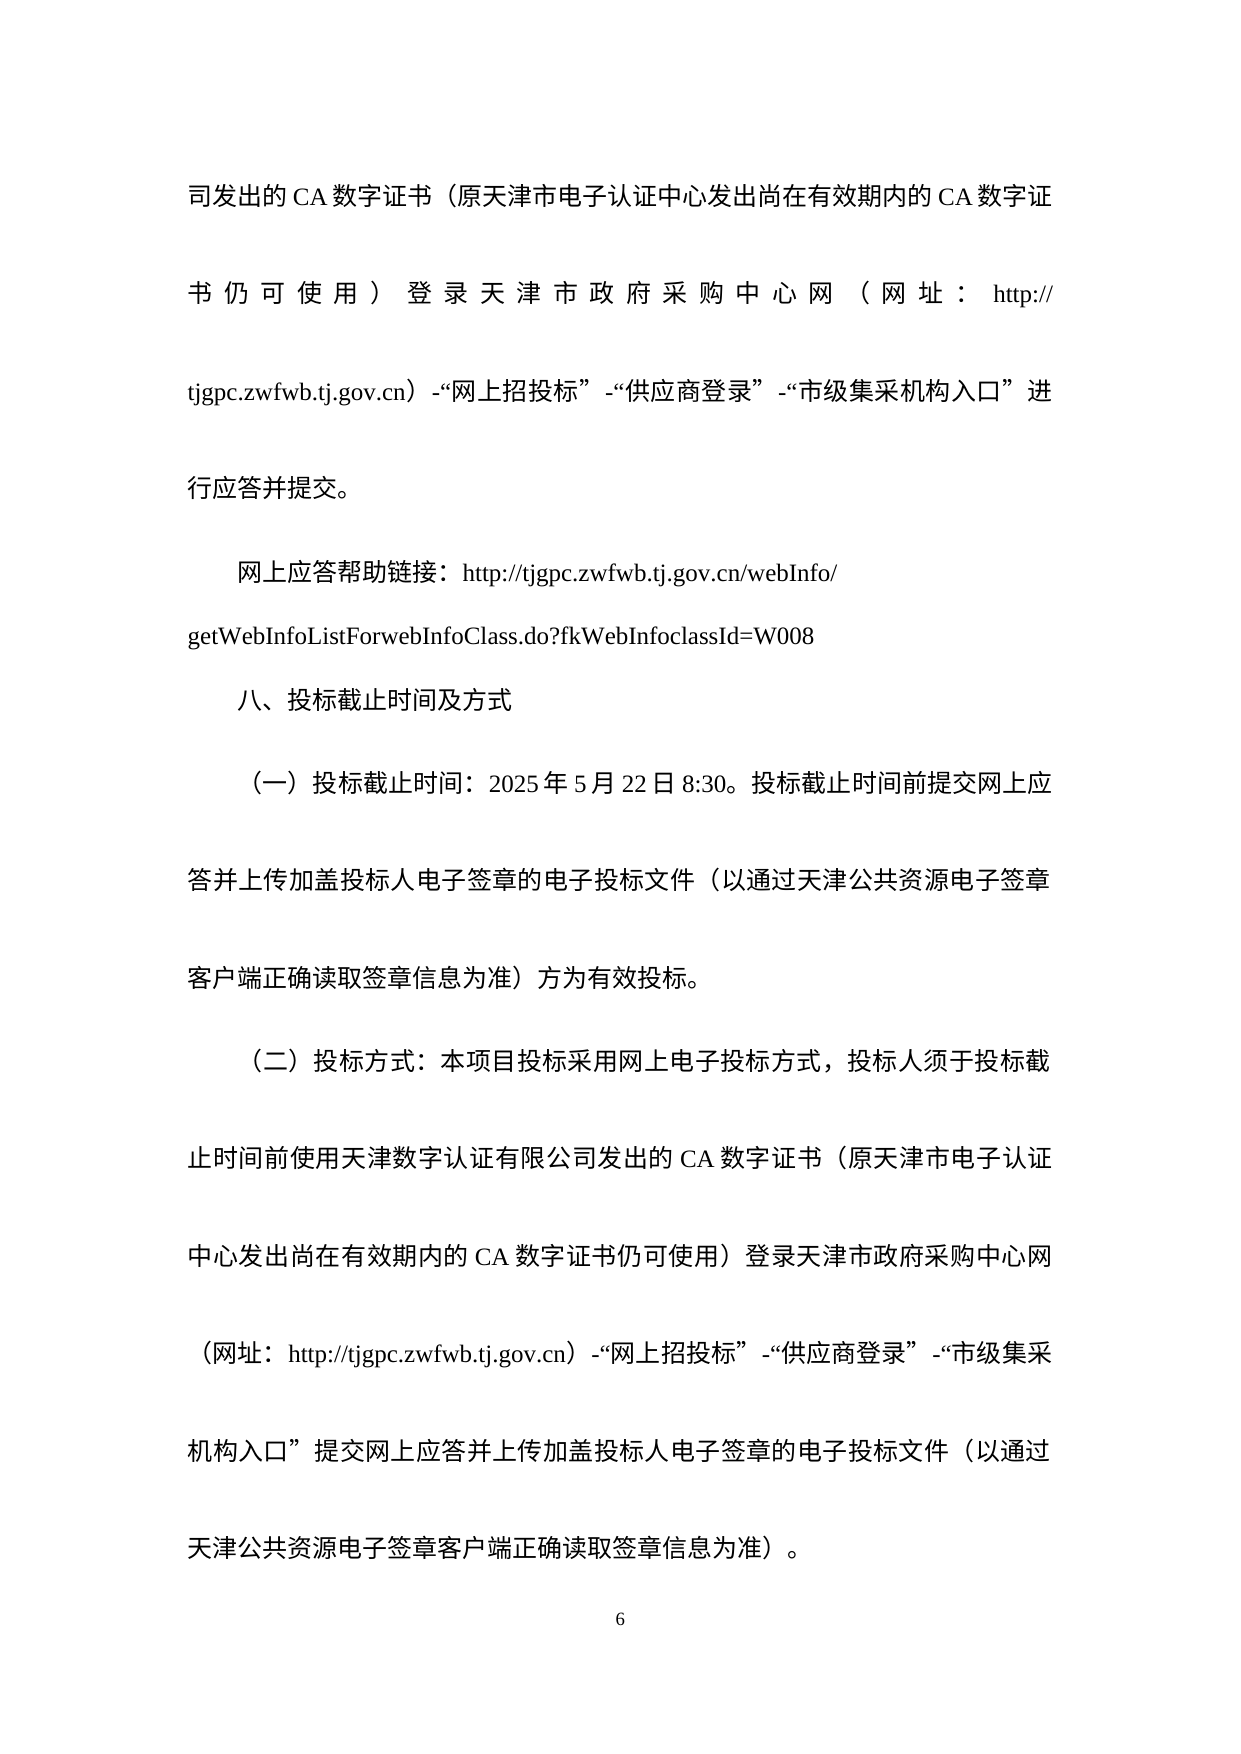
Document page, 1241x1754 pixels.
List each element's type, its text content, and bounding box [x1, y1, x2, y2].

text 网上应答帮助链接：http://tjgpc.zwfwb.tj.gov.cn/webInfo/getWebInfoListForwebInfoClass.do?fkWebInfoclassId=W008 [187, 538, 1053, 651]
text 八、投标截止时间及方式 [187, 666, 1053, 731]
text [187, 162, 1053, 519]
text （二）投标方式：本项目投标采用网上电子投标方式，投标人须于投标截止时间前使用天津数字认证有限公司发出的CA数字证书（原天津市电子认证中心发出尚在有效期内的CA数字证书仍可使用）登录天津市政府采购中心网（网址：http://tjgpc.zwfwb.tj.gov.cn）-“网上招投标”-“供应商登录”-“市级集采机构入口”提交网上应答并上传加盖投标人电子签章的电子投标文件（以通过天津公共资源电子签章客户端正确读取签章信息为准）。 [187, 1027, 1053, 1579]
text （一）投标截止时间：2025年5月22日8:30。投标截止时间前提交网上应答并上传加盖投标人电子签章的电子投标文件（以通过天津公共资源电子签章客户端正确读取签章信息为准）方为有效投标。 [187, 749, 1053, 1009]
